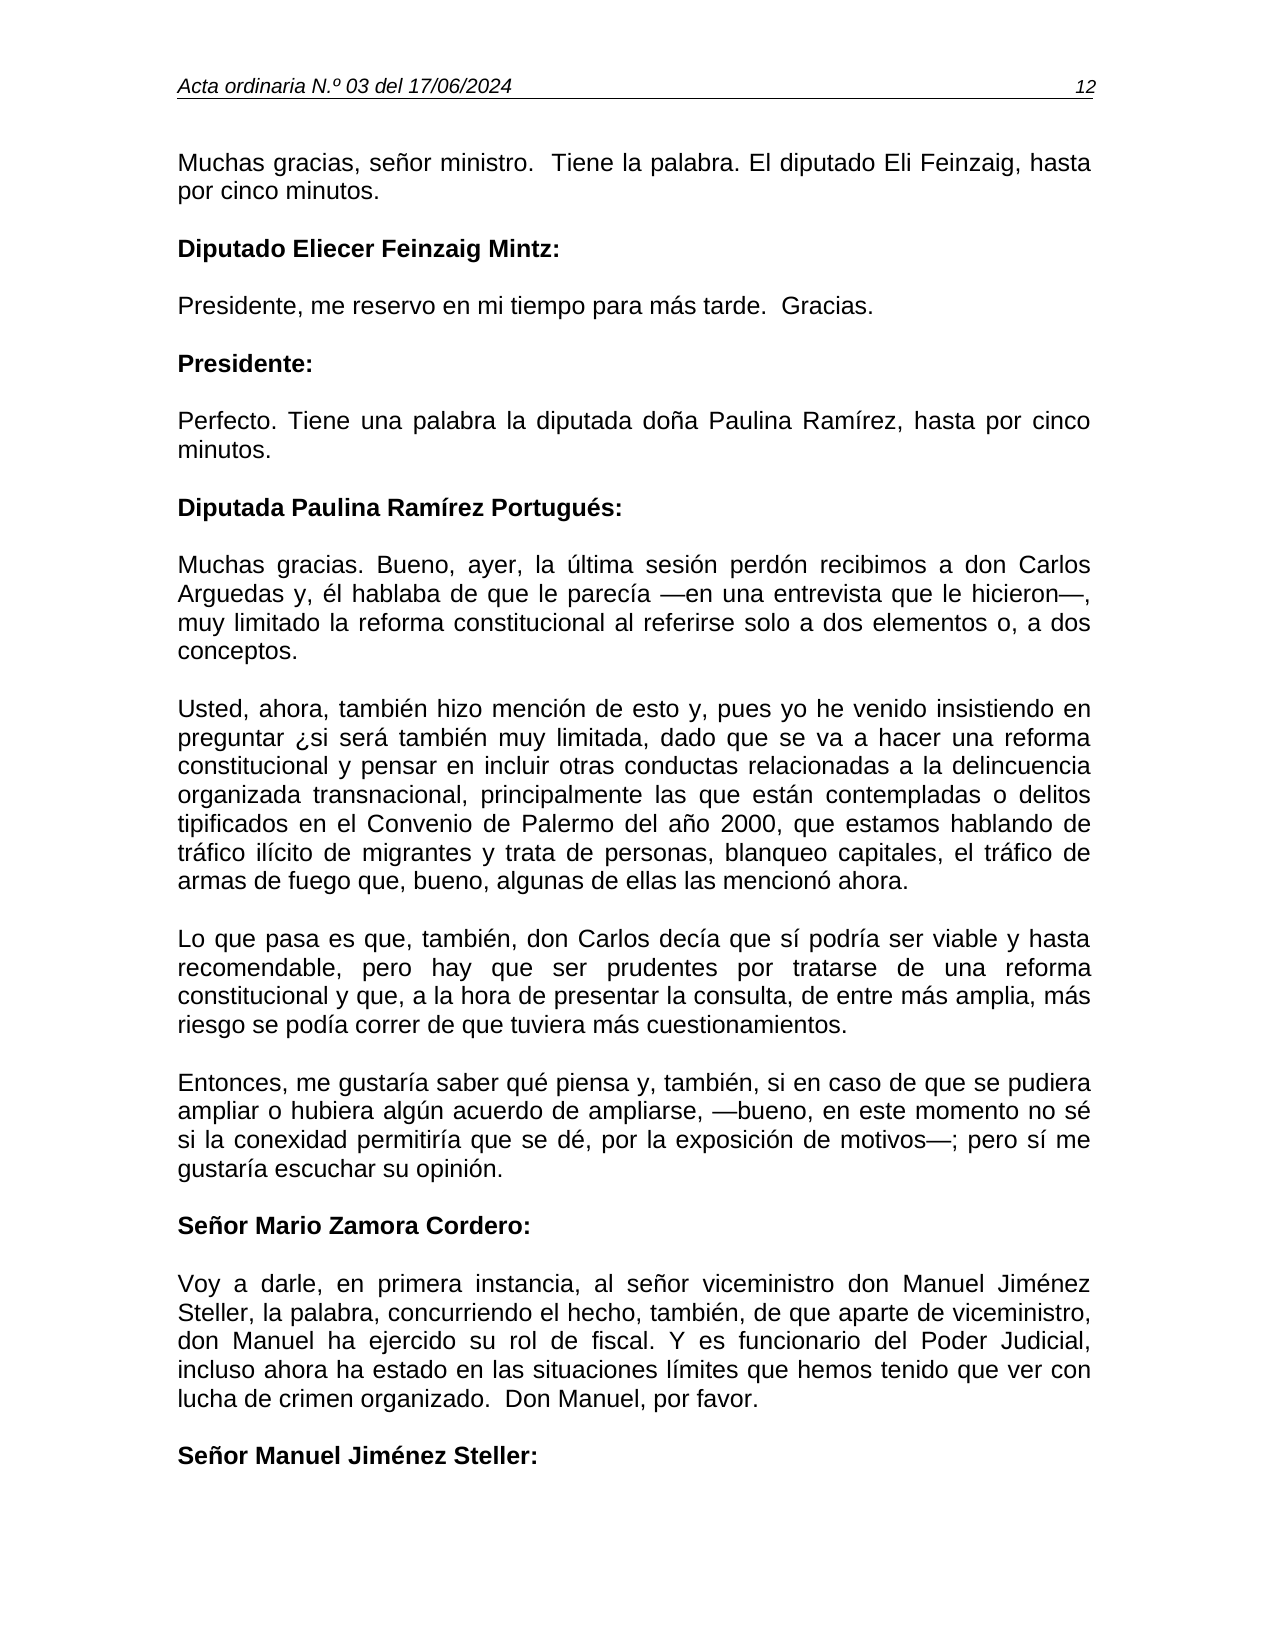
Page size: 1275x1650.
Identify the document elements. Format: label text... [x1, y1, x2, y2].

text Lo que pasa es que, también, don Carlos decía que sí podría ser viable y hasta recomendable, pero hay que ser prudentes por tratarse de una reforma constitucional y que, a la hora de presentar la consulta, de entre más amplia, más riesgo se podía correr de que tuviera más cuestionamientos. [177, 924, 1093, 1039]
text Diputado Eliecer Feinzaig Mintz: [177, 234, 1093, 263]
text Voy a darle, en primera instancia, al señor viceministro don Manuel Jiménez Steller, la palabra, concurriendo el hecho, también, de que aparte de viceministro, don Manuel ha ejercido su rol de fiscal. Y es funcionario del Poder Judicial, incluso ahora ha estado en las situaciones límites que hemos tenido que ver con lucha de crimen organizado. Don Manuel, por favor. [177, 1269, 1093, 1413]
text Entonces, me gustaría saber qué piensa y, también, si en caso de que se pudiera ampliar o hubiera algún acuerdo de ampliarse, —bueno, en este momento no sé si la conexidad permitiría que se dé, por la exposición de motivos—; pero sí me gustaría escuchar su opinión. [177, 1068, 1093, 1183]
text Usted, ahora, también hizo mención de esto y, pues yo he venido insistiendo en preguntar ¿si será también muy limitada, dado que se va a hacer una reforma constitucional y pensar en incluir otras conductas relacionadas a la delincuencia organizada transnacional, principalmente las que están contempladas o delitos tipificados en el Convenio de Palermo del año 2000, que estamos hablando de tráfico ilícito de migrantes y trata de personas, blanqueo capitales, el tráfico de armas de fuego que, bueno, algunas de ellas las mencionó ahora. [177, 694, 1093, 895]
text Diputada Paulina Ramírez Portugués: [177, 493, 1093, 521]
text Muchas gracias. Bueno, ayer, la última sesión perdón recibimos a don Carlos Arguedas y, él hablaba de que le parecía —en una entrevista que le hicieron—, muy limitado la reforma constitucional al referirse solo a dos elementos o, a dos conceptos. [177, 550, 1093, 665]
text Señor Mario Zamora Cordero: [177, 1211, 1093, 1240]
text Presidente: [177, 349, 1093, 378]
text Señor Manuel Jiménez Steller: [177, 1441, 1093, 1470]
text Perfecto. Tiene una palabra la diputada doña Paulina Ramírez, hasta por cinco minutos. [177, 406, 1093, 464]
text Muchas gracias, señor ministro. Tiene la palabra. El diputado Eli Feinzaig, hasta por cinco minutos. [177, 148, 1093, 205]
text Presidente, me reservo en mi tiempo para más tarde. Gracias. [177, 291, 1093, 320]
